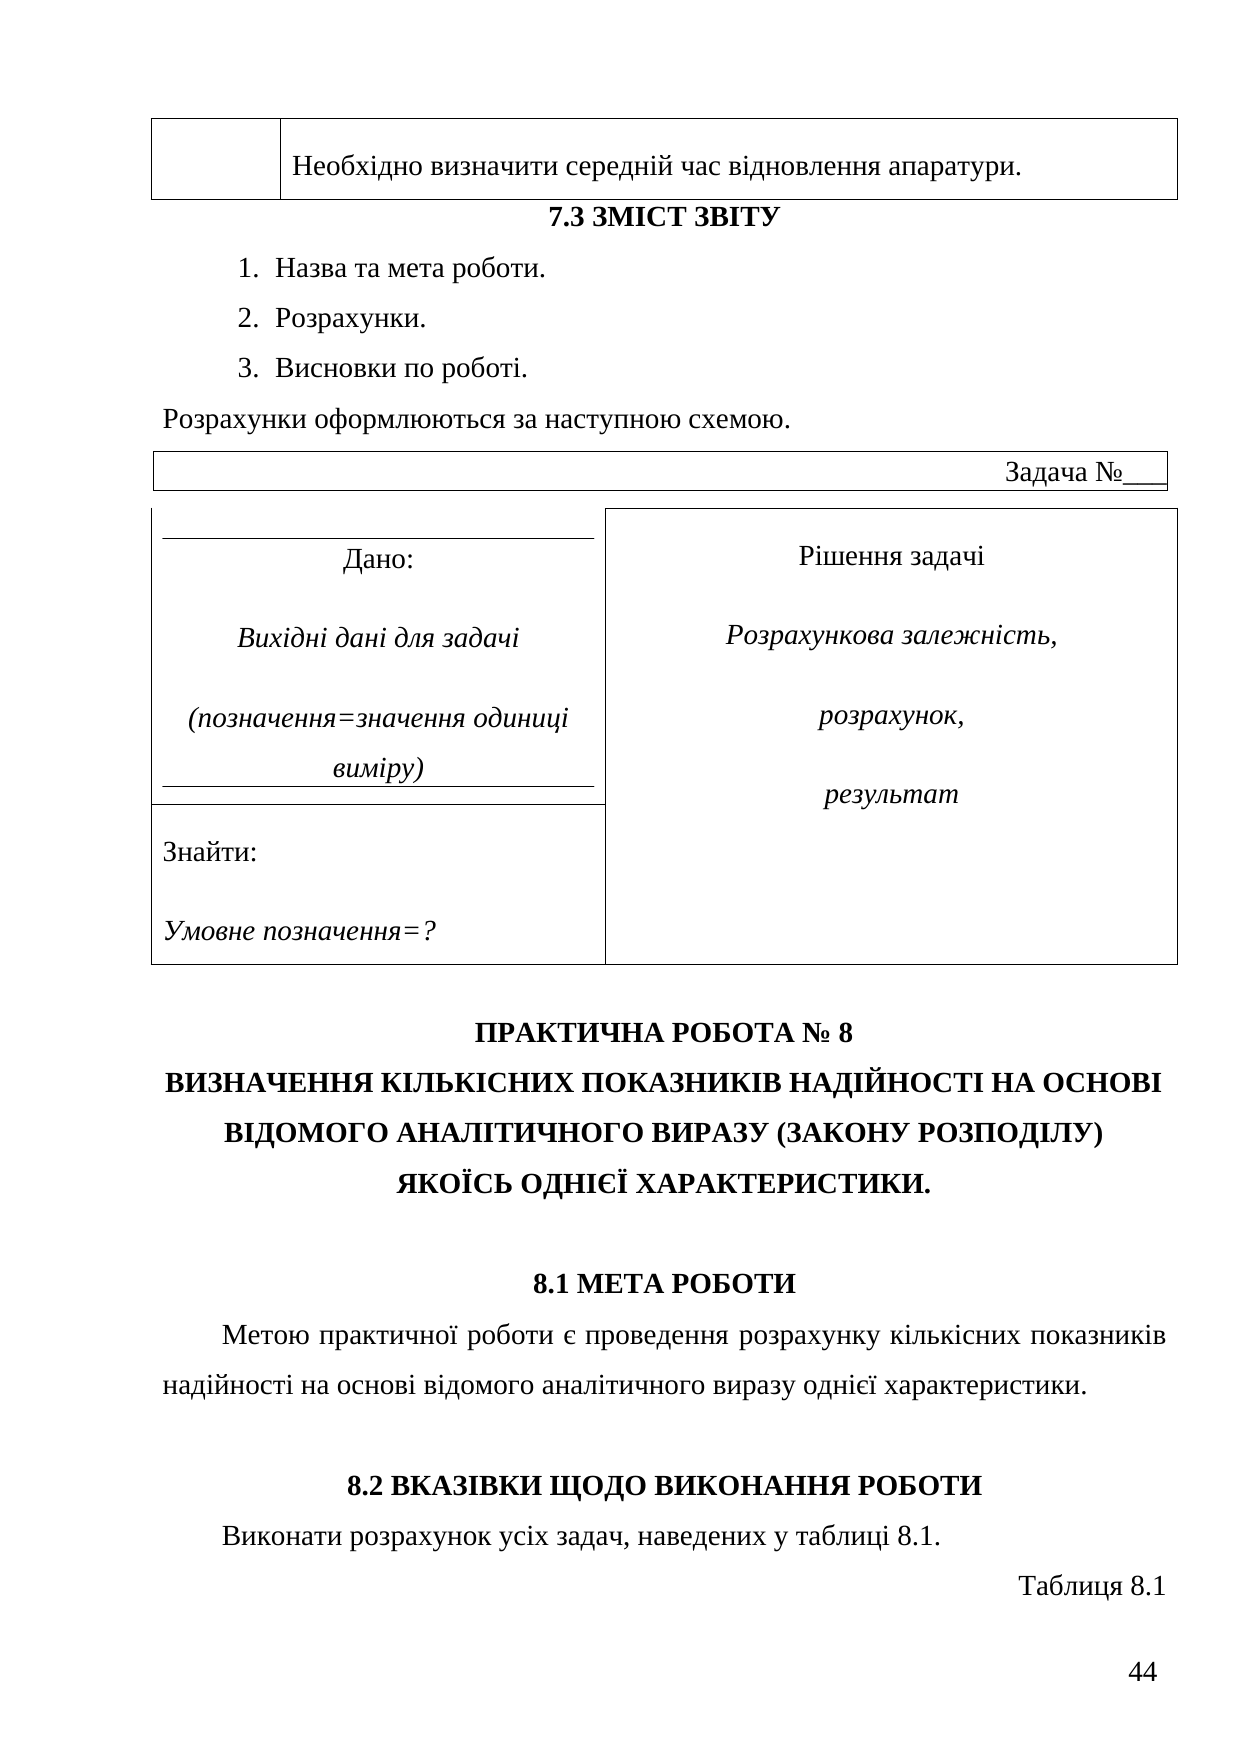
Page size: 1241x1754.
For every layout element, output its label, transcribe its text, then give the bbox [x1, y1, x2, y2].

table_header Дано: Вихідні дані для задачі (позначення=значення одиниці виміру) [152, 508, 605, 804]
subtitle 8.2 ВКАЗІВКИ ЩОДО ВИКОНАННЯ РОБОТИ [162, 1468, 1167, 1501]
subtitle 8.1 МЕТА РОБОТИ [162, 1266, 1167, 1300]
subtitle ПРАКТИЧНА РОБОТА № 8 [162, 1015, 1165, 1048]
table_cell Знайти: Умовне позначення=? [152, 805, 605, 963]
table_cell 4 [152, 119, 280, 198]
subtitle 7.3 ЗМІСТ ЗВІТУ [162, 200, 1167, 233]
table_header Рішення задачі Розрахункова залежність, розрахунок, результат [606, 509, 1177, 963]
list Розрахунки. [237, 300, 1167, 334]
list Назва та мета роботи. [237, 250, 1167, 283]
text Виконати розрахунок усіх задач, наведених у таблиці 8.1. [162, 1518, 1167, 1552]
text Задача №___ [154, 452, 1167, 490]
text Метою практичної роботи є проведення розрахунку кількісних показників надійності на основі відомого аналітичного виразу однієї характеристики. [162, 1317, 1167, 1401]
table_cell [281, 119, 1177, 198]
text Розрахунки оформлюються за наступною схемою. [162, 401, 1167, 434]
subtitle ВИЗНАЧЕННЯ КІЛЬКІСНИХ ПОКАЗНИКІВ НАДІЙНОСТІ НА ОСНОВІ ВІДОМОГО АНАЛІТИЧНОГО ВИРАЗУ (ЗАКОНУ РОЗПОДІЛУ) ЯКОЇСЬ ОДНІЄЇ ХАРАКТЕРИСТИКИ. [162, 1065, 1165, 1199]
text Таблиця 8.1 [162, 1568, 1167, 1602]
list Висновки по роботі. [237, 351, 1167, 384]
